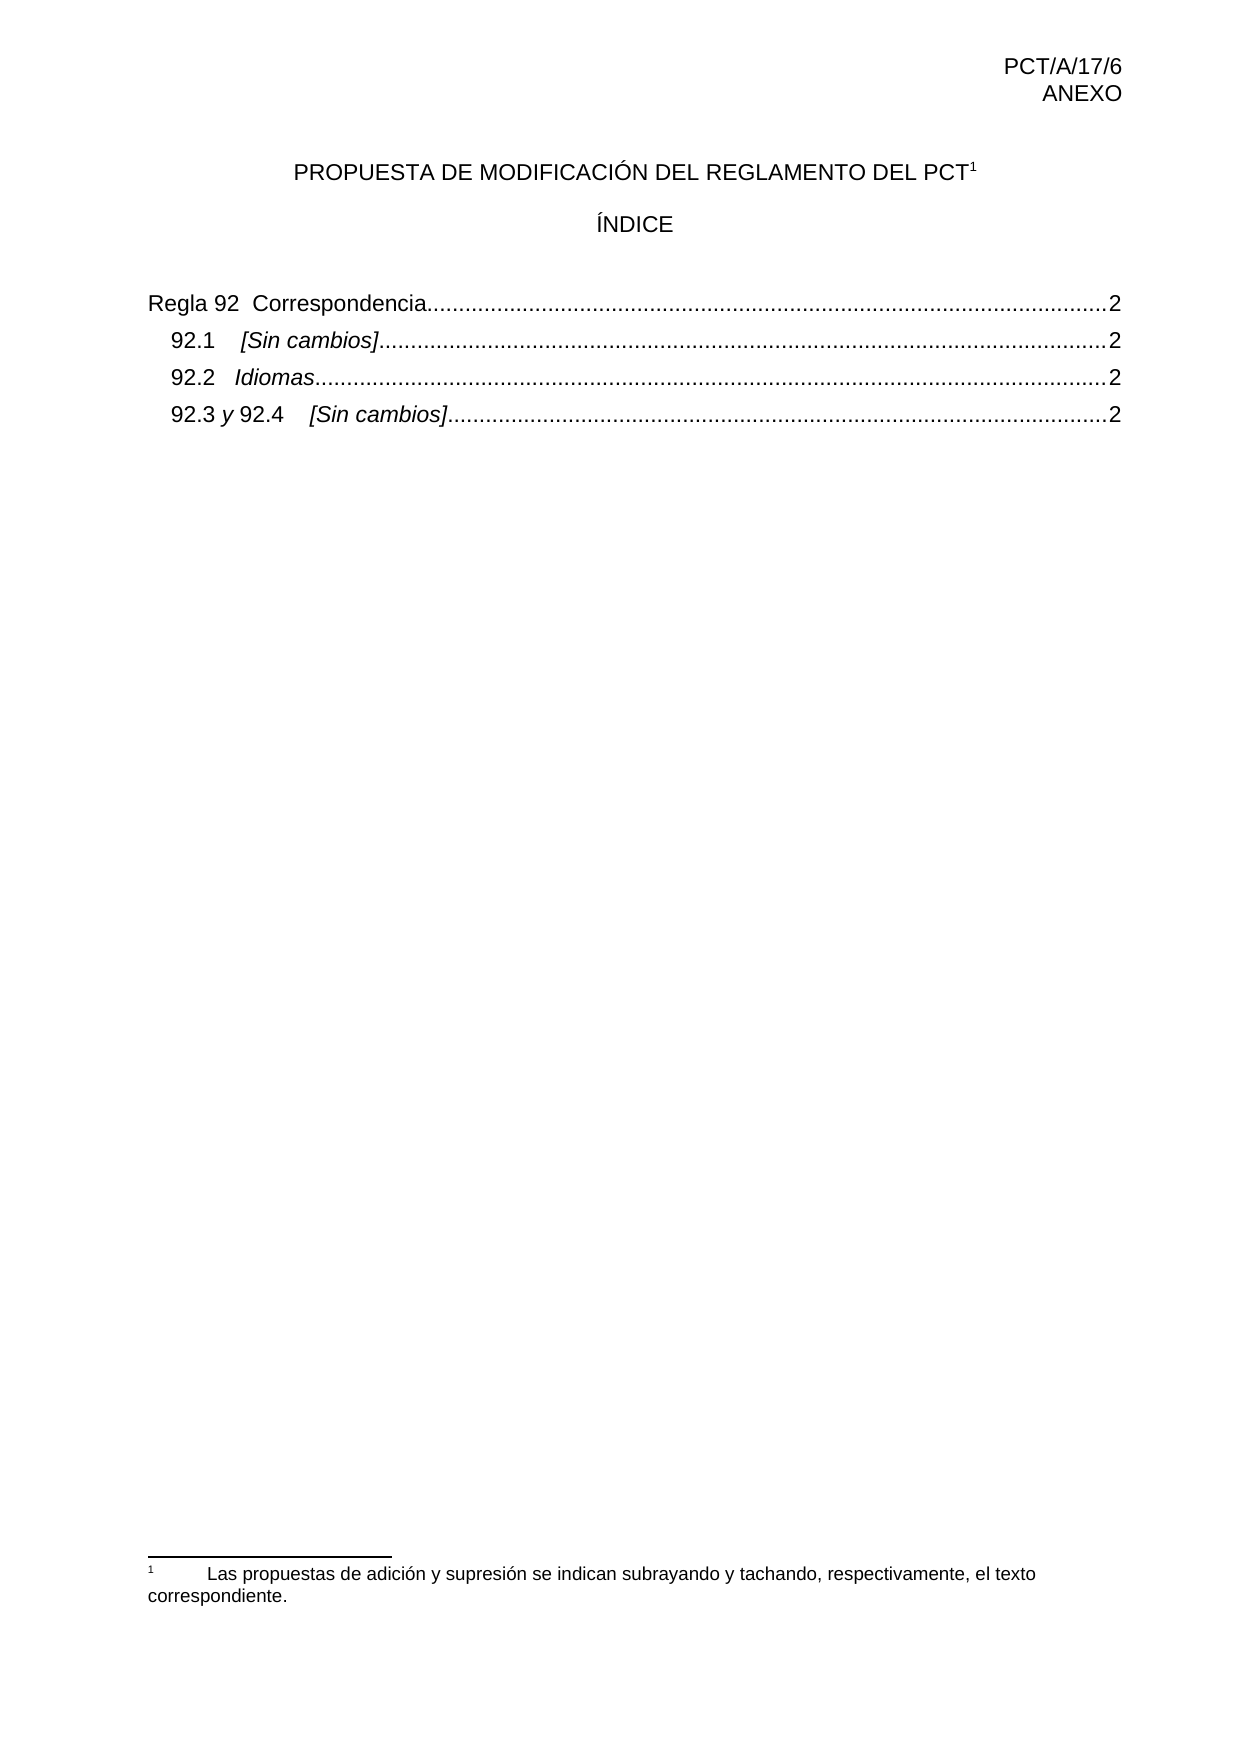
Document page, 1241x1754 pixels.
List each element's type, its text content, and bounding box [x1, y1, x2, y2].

text PROPUESTA DE MODIFICACIÓN DEL REGLAMENTO DEL PCT [148, 158, 1122, 185]
text índice [148, 211, 1122, 238]
text Regla 92 Correspondencia 2 [148, 290, 1122, 317]
text 92.2 Idiomas 2 [171, 364, 1122, 390]
text 92.1 [Sin cambios] 2 [171, 327, 1122, 353]
text 92.3 y 92.4 [Sin cambios] 2 [171, 401, 1122, 427]
